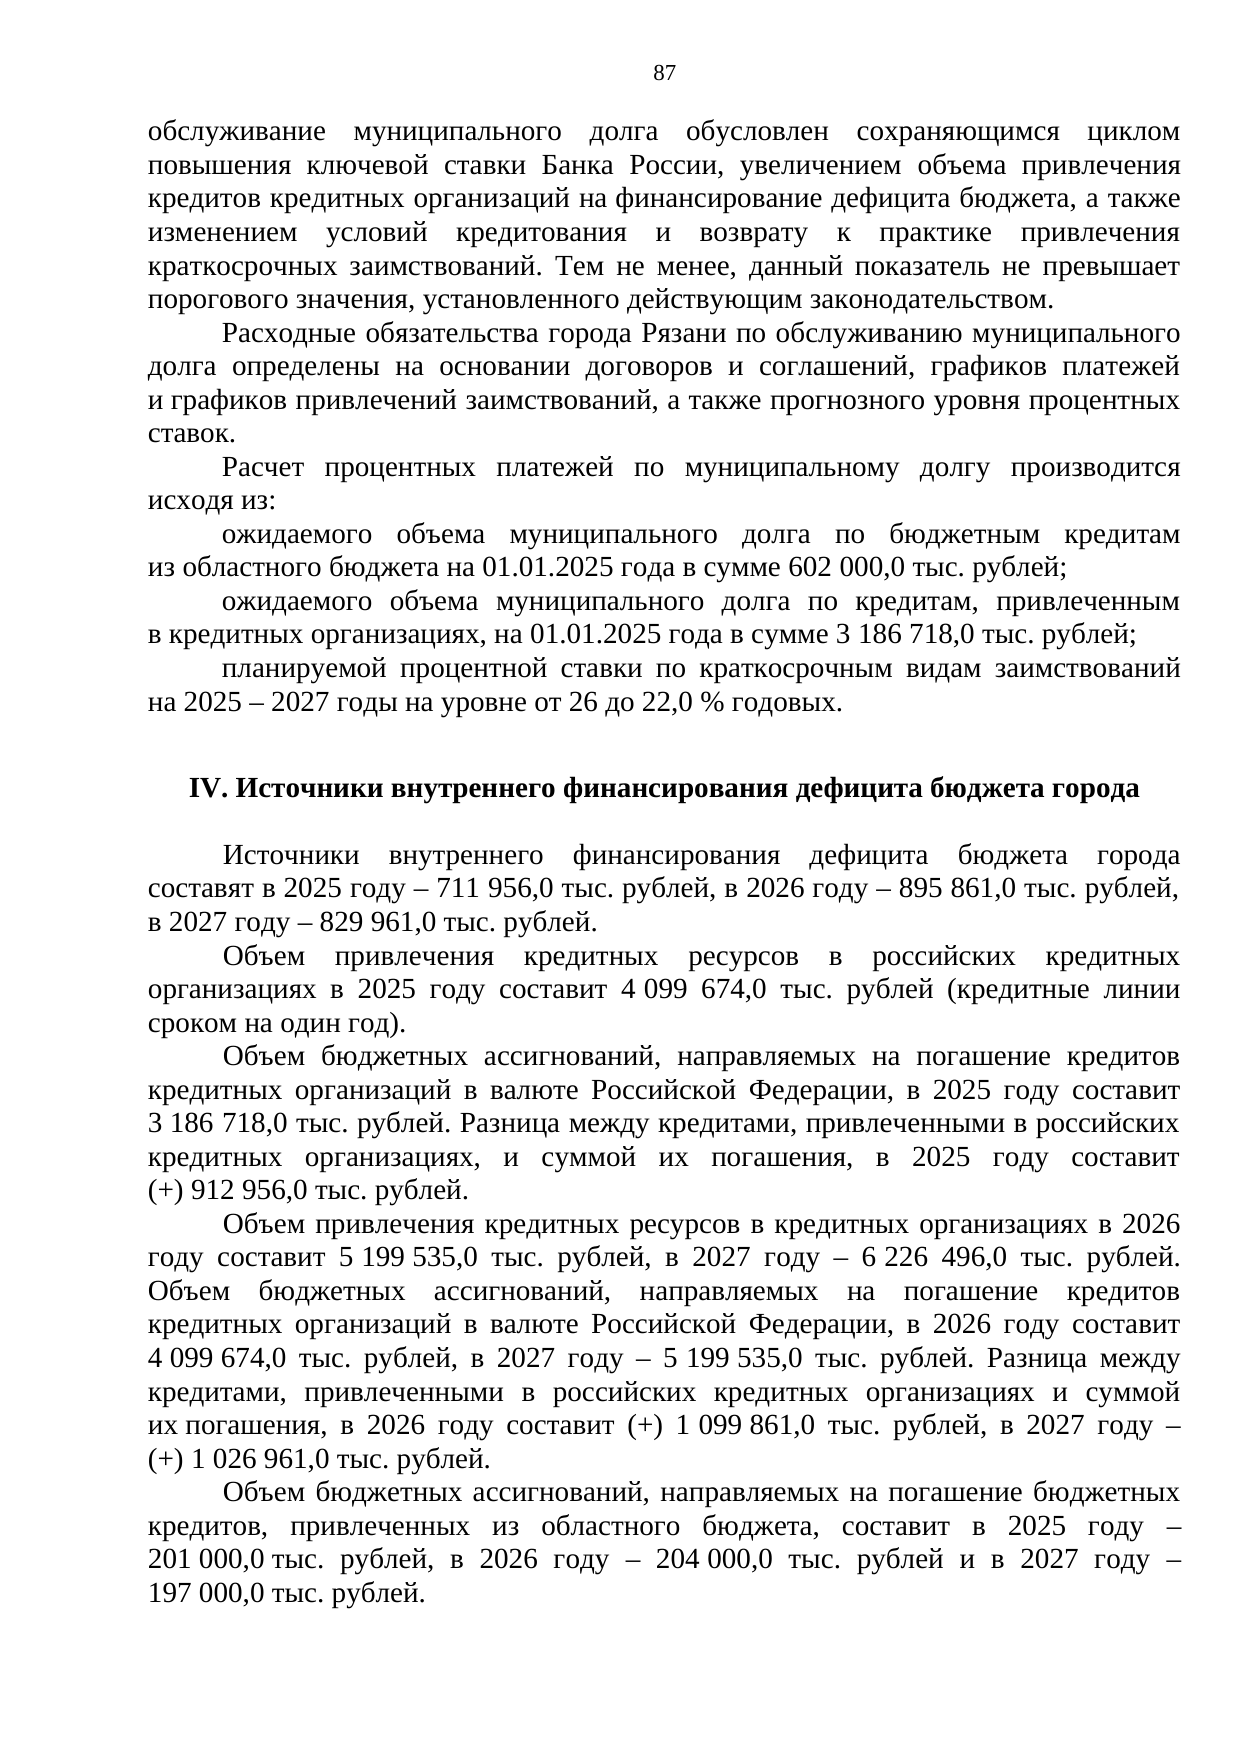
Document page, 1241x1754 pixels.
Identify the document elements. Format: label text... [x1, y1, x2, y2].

text Расчет процентных платежей по муниципальному долгу производится исходя из: [148, 449, 1181, 516]
text Объем бюджетных ассигнований, направляемых на погашение кредитов кредитных организаций в валюте Российской Федерации, в 2025 году составит 3 186 718,0 тыс. рублей. Разница между кредитами, привлеченными в российских кредитных организациях, и суммой их погашения, в 2025 году составит (+) 912 956,0 тыс. рублей. [148, 1038, 1181, 1206]
text Объем бюджетных ассигнований, направляемых на погашение бюджетных кредитов, привлеченных из областного бюджета, составит в 2025 году – 201 000,0 тыс. рублей, в 2026 году – 204 000,0 тыс. рублей и в 2027 году – 197 000,0 тыс. рублей. [148, 1474, 1181, 1608]
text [148, 113, 1181, 315]
text планируемой процентной ставки по краткосрочным видам заимствований на 2025 – 2027 годы на уровне от 26 до 22,0 % годовых. [148, 650, 1181, 717]
text ожидаемого объема муниципального долга по кредитам, привлеченным в кредитных организациях, на 01.01.2025 года в сумме 3 186 718,0 тыс. рублей; [148, 583, 1181, 650]
text Расходные обязательства города Рязани по обслуживанию муниципального долга определены на основании договоров и соглашений, графиков платежей и графиков привлечений заимствований, а также прогнозного уровня процентных ставок. [148, 315, 1181, 449]
text Объем привлечения кредитных ресурсов в кредитных организациях в 2026 году составит 5 199 535,0 тыс. рублей, в 2027 году – 6 226 496,0 тыс. рублей. Объем бюджетных ассигнований, направляемых на погашение кредитов кредитных организаций в валюте Российской Федерации, в 2026 году составит 4 099 674,0 тыс. рублей, в 2027 году – 5 199 535,0 тыс. рублей. Разница между кредитами, привлеченными в российских кредитных организациях и суммой их погашения, в 2026 году составит (+) 1 099 861,0 тыс. рублей, в 2027 году – (+) 1 026 961,0 тыс. рублей. [148, 1206, 1181, 1474]
text ожидаемого объема муниципального долга по бюджетным кредитам из областного бюджета на 01.01.2025 года в сумме 602 000,0 тыс. рублей; [148, 516, 1181, 583]
text Объем привлечения кредитных ресурсов в российских кредитных организациях в 2025 году составит 4 099 674,0 тыс. рублей (кредитные линии сроком на один год). [148, 938, 1181, 1038]
text Источники внутреннего финансирования дефицита бюджета города составят в 2025 году – 711 956,0 тыс. рублей, в 2026 году – 895 861,0 тыс. рублей, в 2027 году – 829 961,0 тыс. рублей. [148, 837, 1181, 938]
text IV. Источники внутреннего финансирования дефицита бюджета города [148, 770, 1181, 803]
